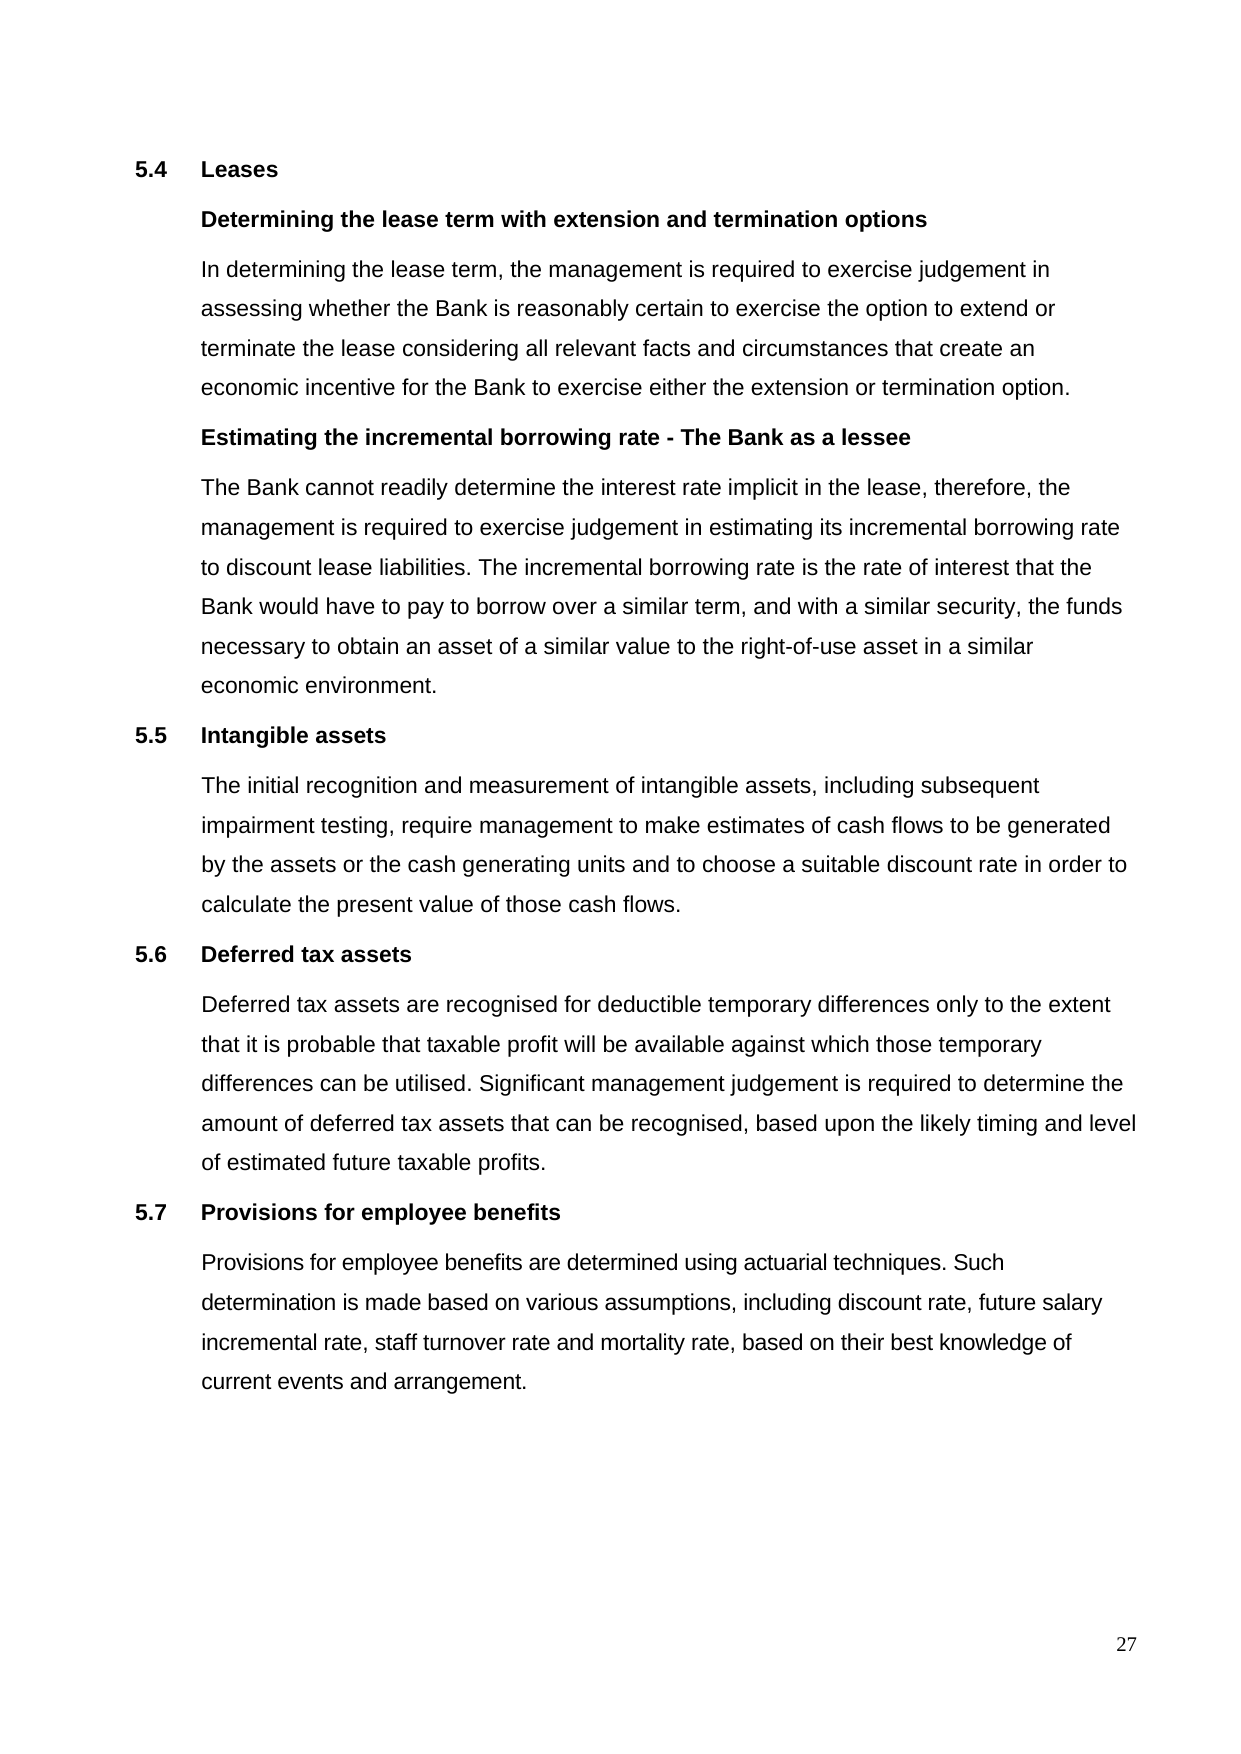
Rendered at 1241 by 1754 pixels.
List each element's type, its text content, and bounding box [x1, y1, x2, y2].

text The Bank cannot readily determine the interest rate implicit in the lease, therefore, the management is required to exercise judgement in estimating its incremental borrowing rate to discount lease liabilities. The incremental borrowing rate is the rate of interest that the Bank would have to pay to borrow over a similar term, and with a similar security, the funds necessary to obtain an asset of a similar value to the right-of-use asset in a similar economic environment. [201, 464, 1137, 702]
text Determining the lease term with extension and termination options [201, 195, 1137, 235]
text 5.4 Leases [135, 145, 1137, 185]
text Estimating the incremental borrowing rate - The Bank as a lessee [201, 414, 1137, 454]
text In determining the lease term, the management is required to exercise judgement in assessing whether the Bank is reasonably certain to exercise the option to extend or terminate the lease considering all relevant facts and circumstances that create an economic incentive for the Bank to exercise either the extension or termination option. [201, 245, 1137, 404]
text 5.6 Deferred tax assets [135, 931, 1137, 970]
text Deferred tax assets are recognised for deductible temporary differences only to the extent that it is probable that taxable profit will be available against which those temporary differences can be utilised. Significant management judgement is required to determine the amount of deferred tax assets that can be recognised, based upon the likely timing and level of estimated future taxable profits. [201, 981, 1137, 1179]
text 5.5 Intangible assets [135, 712, 1137, 752]
text The initial recognition and measurement of intangible assets, including subsequent impairment testing, require management to make estimates of cash flows to be generated by the assets or the cash generating units and to choose a suitable discount rate in order to calculate the present value of those cash flows. [201, 762, 1137, 920]
text Provisions for employee benefits are determined using actuarial techniques. Such determination is made based on various assumptions, including discount rate, future salary incremental rate, staff turnover rate and mortality rate, based on their best knowledge of current events and arrangement. [201, 1239, 1137, 1397]
text 5.7 Provisions for employee benefits [135, 1189, 1137, 1229]
